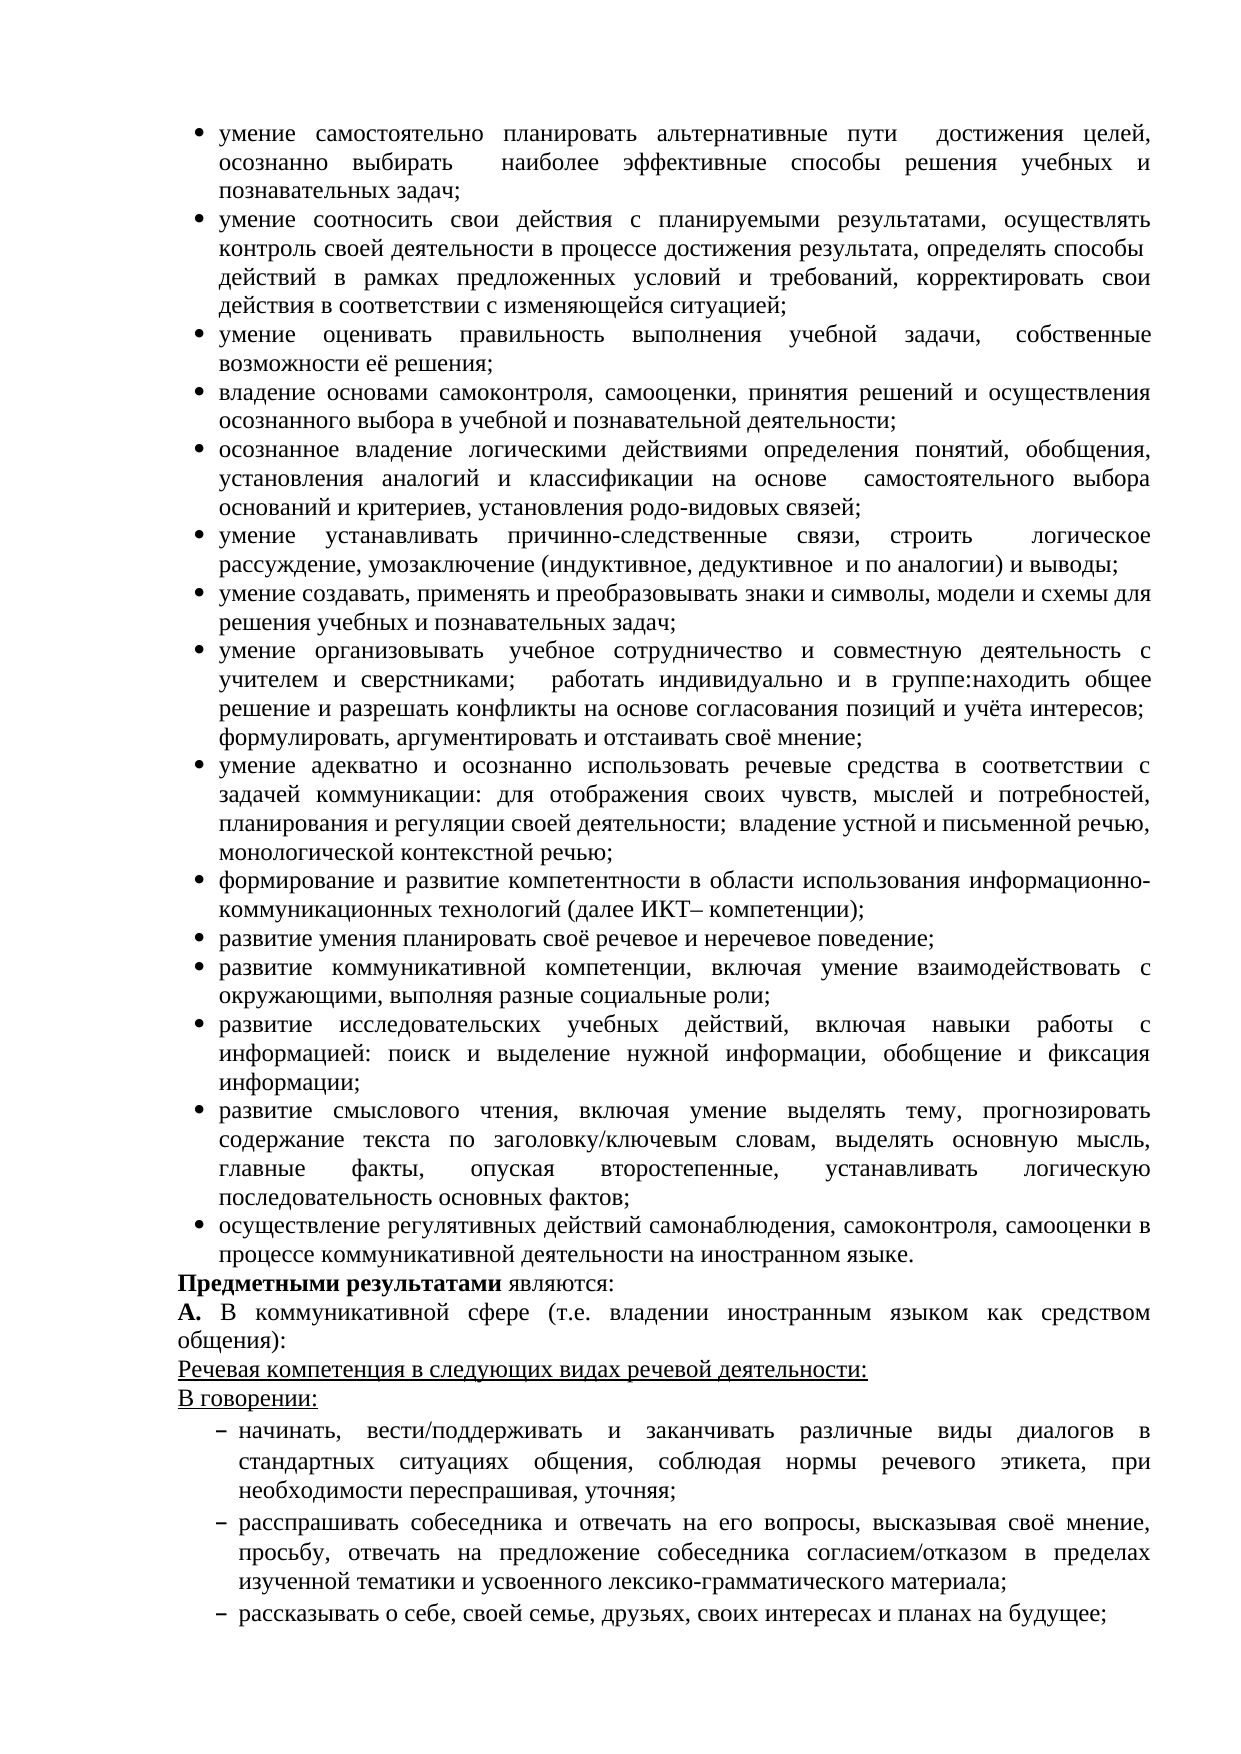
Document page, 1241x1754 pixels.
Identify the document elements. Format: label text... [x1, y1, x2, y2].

list рассказывать о себе, своей семье, друзьях, своих интересах и планах на будущее; [215, 1595, 1152, 1629]
list умение соотносить свои действия с планируемыми результатами, осуществлять контроль своей деятельности в процессе достижения результата, определять способы действий в рамках предложенных условий и требований, корректировать свои действия в соответствии с изменяющейся ситуацией; [195, 204, 1152, 319]
list начинать, вести/поддерживать и заканчивать различные виды диалогов в стандартных ситуациях общения, соблюдая нормы речевого этикета, при необходимости переспрашивая, уточняя; [215, 1412, 1152, 1503]
list умение адекватно и осознанно использовать речевые средства в соответствии с задачей коммуникации: для отображения своих чувств, мыслей и потребностей, планирования и регуляции своей деятельности; владение устной и письменной речью, монологической контекстной речью; [195, 751, 1152, 866]
list развитие исследовательских учебных действий, включая навыки работы с информацией: поиск и выделение нужной информации, обобщение и фиксация информации; [195, 1009, 1152, 1096]
list умение оценивать правильность выполнения учебной задачи, собственные возможности её решения; [195, 319, 1152, 377]
list умение устанавливать причинно-следственные связи, строить логическое рассуждение, умозаключение (индуктивное, дедуктивное и по аналогии) и выводы; [195, 521, 1152, 578]
text В говорении: [177, 1383, 1152, 1412]
list умение организовывать учебное сотрудничество и совместную деятельность с учителем и сверстниками; работать индивидуально и в группе:находить общее решение и разрешать конфликты на основе согласования позиций и учёта интересов; формулировать, аргументировать и отстаивать своё мнение; [195, 636, 1152, 751]
list развитие коммуникативной компетенции, включая умение взаимодействовать с окружающими, выполняя разные социальные роли; [195, 952, 1152, 1009]
text Предметными результатами являются: [177, 1268, 1152, 1297]
list развитие смыслового чтения, включая умение выделять тему, прогнозировать содержание текста по заголовку/ключевым словам, выделять основную мысль, главные факты, опуская второстепенные, устанавливать логическую последовательность основных фактов; [195, 1096, 1152, 1211]
list формирование и развитие компетентности в области использования информационно-коммуникационных технологий (далее ИКТ– компетенции); [195, 866, 1152, 923]
list умение самостоятельно планировать альтернативные пути достижения целей, осознанно выбирать наиболее эффективные способы решения учебных и познавательных задач; [195, 118, 1152, 204]
list расспрашивать собеседника и отвечать на его вопросы, высказывая своё мнение, просьбу, отвечать на предложение собеседника согласием/отказом в пределах изученной тематики и усвоенного лексико-грамматического материала; [215, 1503, 1152, 1595]
text Речевая компетенция в следующих видах речевой деятельности: [177, 1354, 1152, 1383]
list осознанное владение логическими действиями определения понятий, обобщения, установления аналогий и классификации на основе самостоятельного выбора оснований и критериев, установления родо-видовых связей; [195, 434, 1152, 521]
list умение создавать, применять и преобразовывать знаки и символы, модели и схемы для решения учебных и познавательных задач; [195, 578, 1152, 636]
text А. В коммуникативной сфере (т.е. владении иностранным языком как средством общения): [177, 1297, 1152, 1354]
list владение основами самоконтроля, самооценки, принятия решений и осуществления осознанного выбора в учебной и познавательной деятельности; [195, 377, 1152, 434]
list развитие умения планировать своё речевое и неречевое поведение; [195, 923, 1152, 952]
list осуществление регулятивных действий самонаблюдения, самоконтроля, самооценки в процессе коммуникативной деятельности на иностранном языке. [195, 1211, 1152, 1268]
